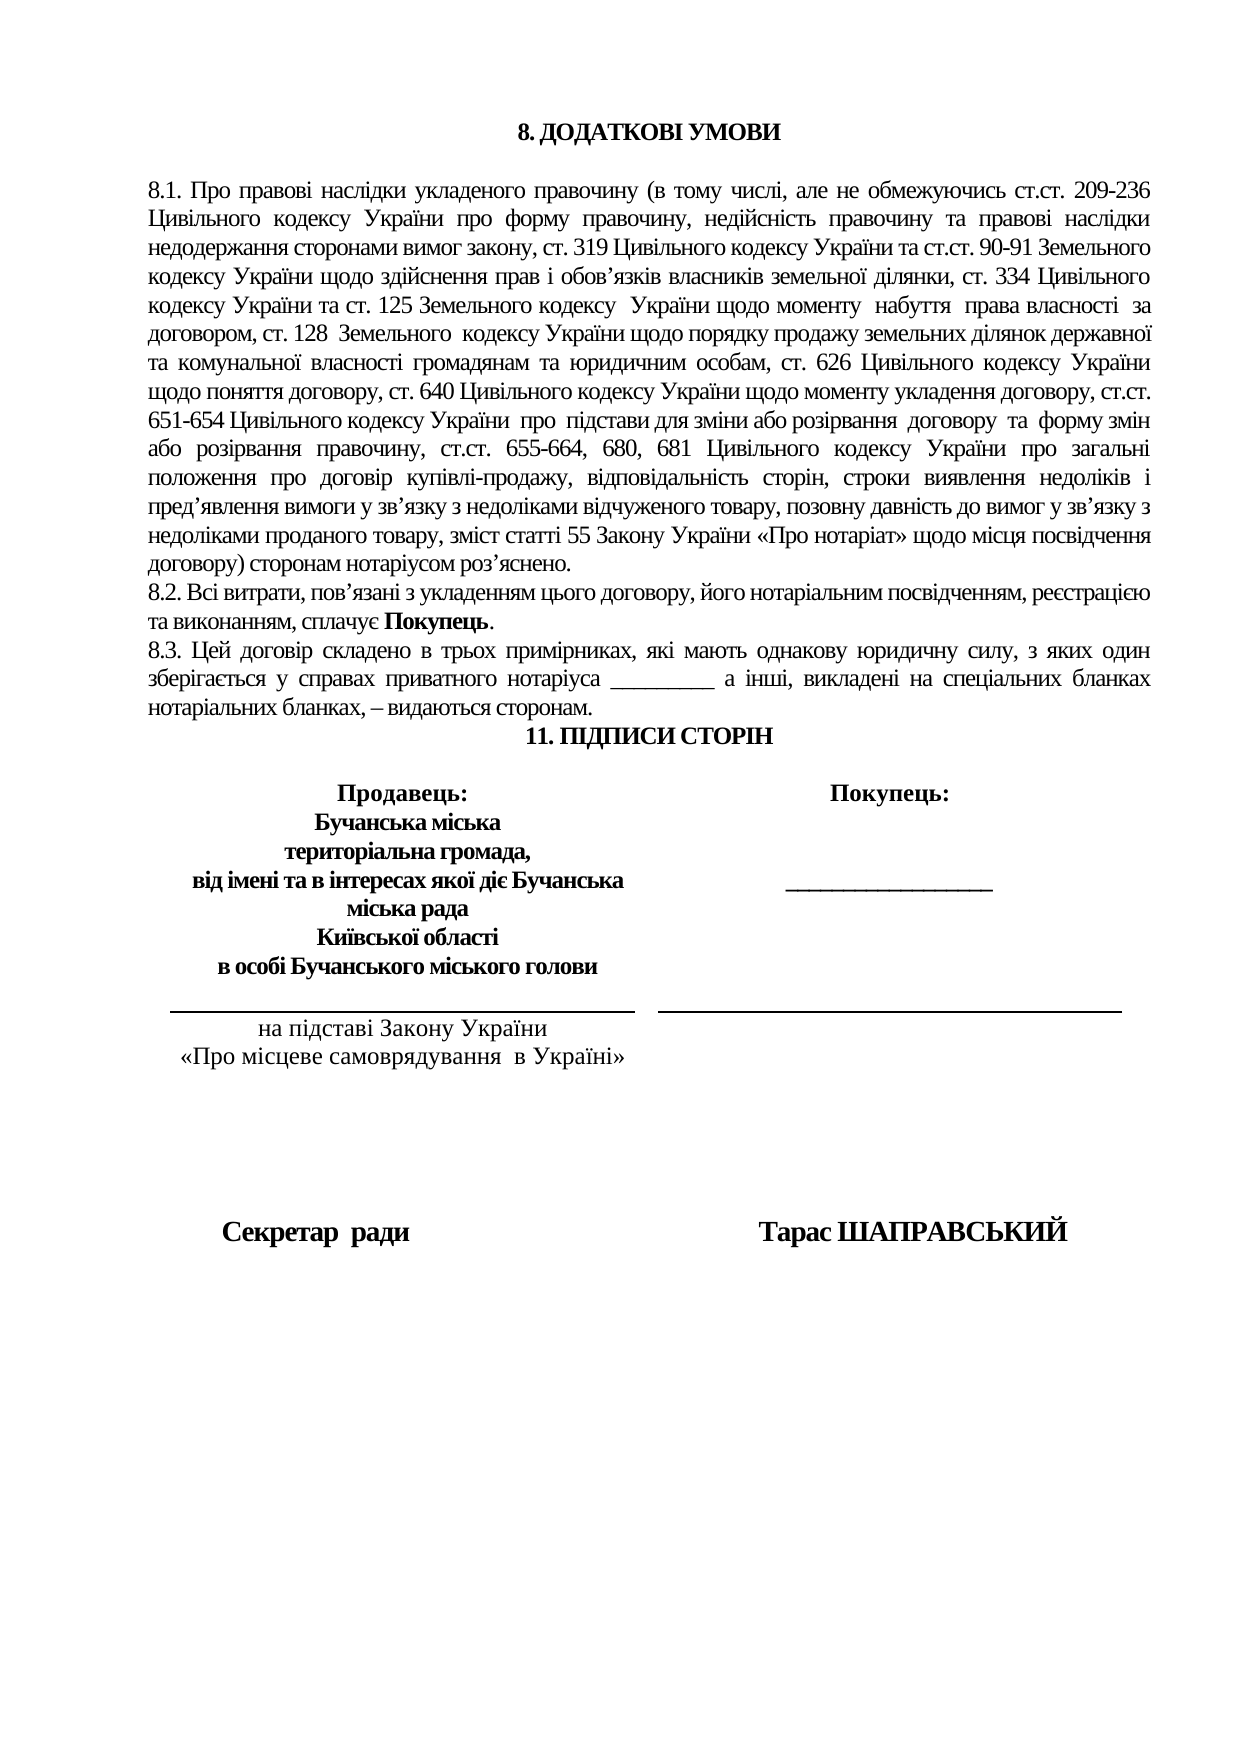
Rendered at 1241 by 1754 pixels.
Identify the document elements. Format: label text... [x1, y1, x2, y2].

text 11. Підписи сторін [148, 721, 1152, 750]
text 8.1. Про правові наслідки укладеного правочину (в тому числі, але не обмежуючись ст.ст. 209-236 Цивільного кодексу України про форму правочину, недійсність правочину та правові наслідки недодержання сторонами вимог закону, ст. 319 Цивільного кодексу України та ст.ст. 90-91 Земельного кодексу України щодо здійснення прав і обов’язків власників земельної ділянки, ст. 334 Цивільного кодексу України та ст. 125 Земельного кодексу України щодо моменту набуття права власності за договором, ст. 128 Земельного кодексу України щодо порядку продажу земельних ділянок державної та комунальної власності громадянам та юридичним особам, ст. 626 Цивільного кодексу України щодо поняття договору, ст. 640 Цивільного кодексу України щодо моменту укладення договору, ст.ст. 651-654 Цивільного кодексу України про підстави для зміни або розірвання договору та форму змін або розірвання правочину, ст.ст. 655-664, 680, 681 Цивільного кодексу України про загальні положення про договір купівлі-продажу, відповідальність сторін, строки виявлення недоліків і пред’явлення вимоги у зв’язку з недоліками відчуженого товару, позовну давність до вимог у зв’язку з недоліками проданого товару, зміст статті 55 Закону України «Про нотаріат» щодо місця посвідчення договору) сторонам нотаріусом роз’яснено. [148, 175, 1152, 577]
text 8.2. Всі витрати, пов’язані з укладенням цього договору, його нотаріальним посвідченням, реєстрацією та виконанням, сплачує Покупець. [148, 577, 1152, 635]
text 8. ДОДАТКОВІ УМОВИ [148, 117, 1152, 146]
text Секретар ради Тарас ШАПРАВСЬКИЙ [148, 1214, 1152, 1247]
text 8.3. Цей договір складено в трьох примірниках, які мають однакову юридичну силу, з яких один зберігається у справах приватного нотаріуса _________ а інші, викладені на спеціальних бланках нотаріальних бланках, – видаються сторонам. [148, 635, 1152, 721]
table_header Покупець: __________________ [646, 779, 1133, 1070]
table_header Продавець: Бучанська міська територіальна громада, від імені та в інтересах якої діє Бучанська міська рада Київської області в особі Бучанського міського голови на підставі Закону України «Про місцеве самоврядування в Україні» [159, 779, 646, 1070]
